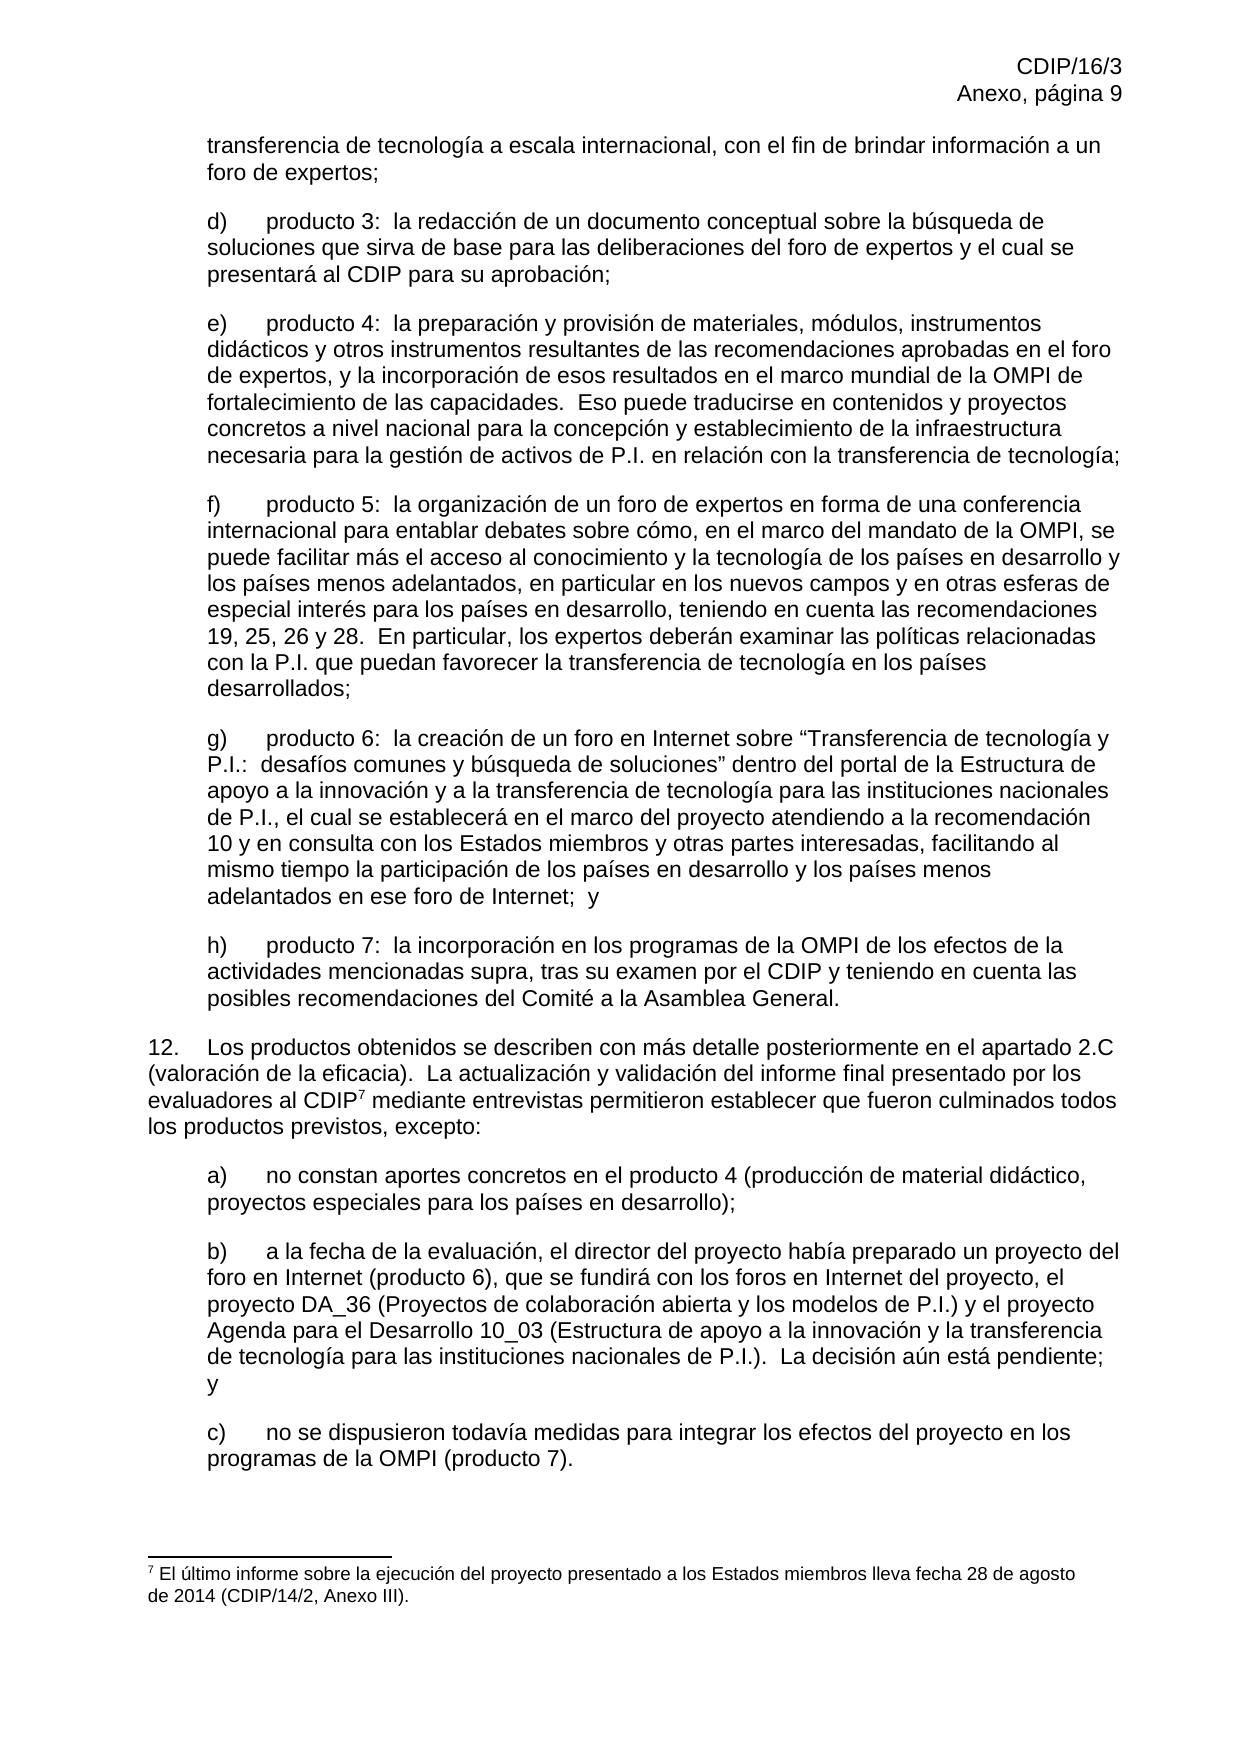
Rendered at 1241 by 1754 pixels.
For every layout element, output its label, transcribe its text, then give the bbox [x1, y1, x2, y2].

list a la fecha de la evaluación, el director del proyecto había preparado un proyecto del foro en Internet (producto 6), que se fundirá con los foros en Internet del proyecto, el proyecto DA_36 (Proyectos de colaboración abierta y los modelos de P.I.) y el proyecto Agenda para el Desarrollo 10_03 (Estructura de apoyo a la innovación y la transferencia de tecnología para las instituciones nacionales de P.I.). La decisión aún está pendiente; y [207, 1238, 1122, 1396]
list producto 5: la organización de un foro de expertos en forma de una conferencia internacional para entablar debates sobre cómo, en el marco del mandato de la OMPI, se puede facilitar más el acceso al conocimiento y la tecnología de los países en desarrollo y los países menos adelantados, en particular en los nuevos campos y en otras esferas de especial interés para los países en desarrollo, teniendo en cuenta las recomendaciones 19, 25, 26 y 28. En particular, los expertos deberán examinar las políticas relacionadas con la P.I. que puedan favorecer la transferencia de tecnología en los países desarrollados; [207, 491, 1122, 702]
list producto 3: la redacción de un documento conceptual sobre la búsqueda de soluciones que sirva de base para las deliberaciones del foro de expertos y el cual se presentará al CDIP para su aprobación; [207, 208, 1122, 287]
list producto 4: la preparación y provisión de materiales, módulos, instrumentos didácticos y otros instrumentos resultantes de las recomendaciones aprobadas en el foro de expertos, y la incorporación de esos resultados en el marco mundial de la OMPI de fortalecimiento de las capacidades. Eso puede traducirse en contenidos y proyectos concretos a nivel nacional para la concepción y establecimiento de la infraestructura necesaria para la gestión de activos de P.I. en relación con la transferencia de tecnología; [207, 310, 1122, 468]
list no se dispusieron todavía medidas para integrar los efectos del proyecto en los programas de la OMPI (producto 7). [207, 1419, 1122, 1472]
list no constan aportes concretos en el producto 4 (producción de material didáctico, proyectos especiales para los países en desarrollo); [207, 1162, 1122, 1215]
list producto 7: la incorporación en los programas de la OMPI de los efectos de la actividades mencionadas supra, tras su examen por el CDIP y teniendo en cuenta las posibles recomendaciones del Comité a la Asamblea General. [207, 932, 1122, 1011]
list producto 6: la creación de un foro en Internet sobre “Transferencia de tecnología y P.I.: desafíos comunes y búsqueda de soluciones” dentro del portal de la Estructura de apoyo a la innovación y a la transferencia de tecnología para las instituciones nacionales de P.I., el cual se establecerá en el marco del proyecto atendiendo a la recomendación 10 y en consulta con los Estados miembros y otras partes interesadas, facilitando al mismo tiempo la participación de los países en desarrollo y los países menos adelantados en ese foro de Internet; y [207, 724, 1122, 909]
text Los productos obtenidos se describen con más detalle posteriormente en el apartado 2.C (valoración de la eficacia). La actualización y validación del informe final presentado por los evaluadores al CDIP mediante entrevistas permitieron establecer que fueron culminados todos los productos previstos, excepto: [148, 1034, 1122, 1139]
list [207, 132, 1122, 185]
